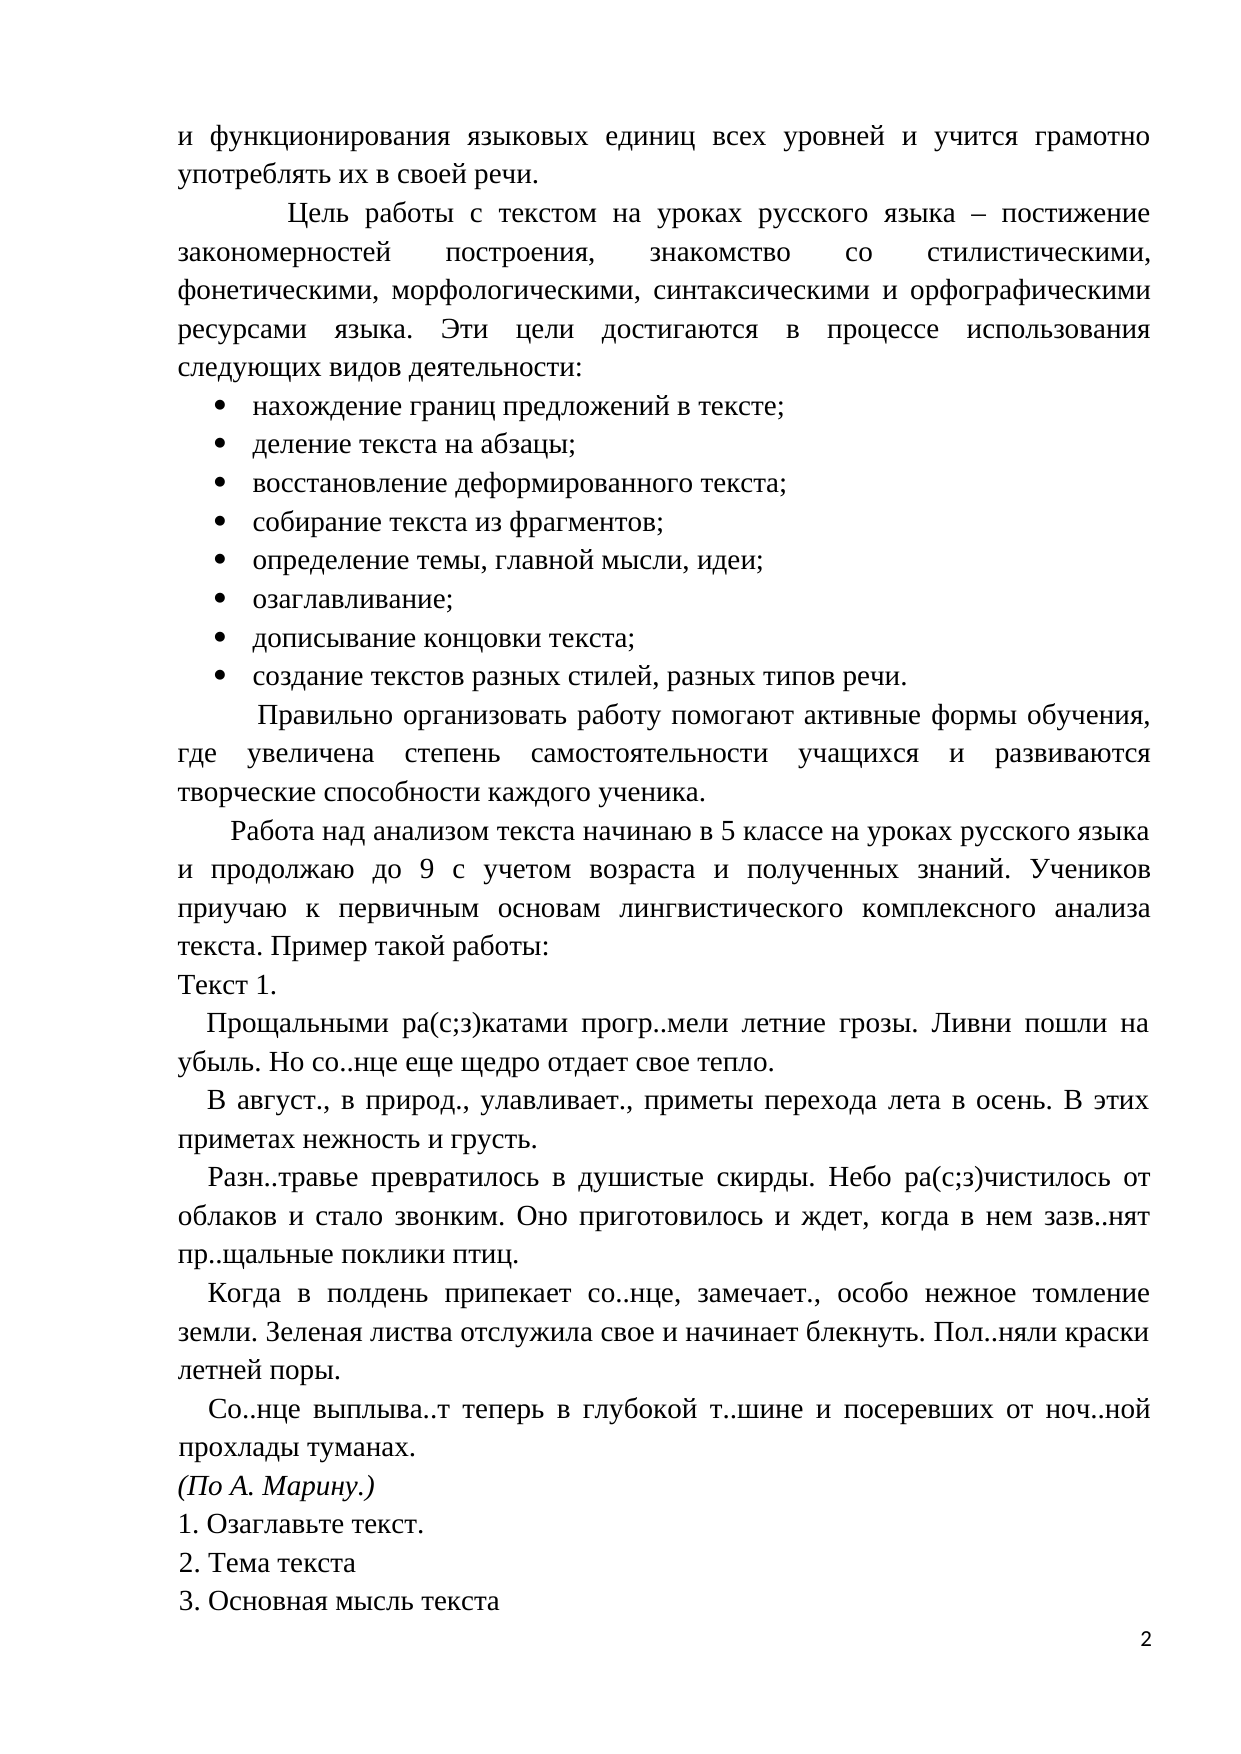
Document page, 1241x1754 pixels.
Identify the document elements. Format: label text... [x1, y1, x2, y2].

list восстановление деформированного текста; [215, 465, 1152, 499]
text 2. Тема текста [179, 1545, 1152, 1578]
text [177, 118, 1152, 190]
text 1. Озаглавьте текст. [177, 1506, 1152, 1540]
text В август., в природ., улавливает., приметы перехода лета в осень. В этих приметах нежность и грусть. [178, 1082, 1151, 1154]
list деление текста на абзацы; [215, 427, 1152, 460]
text Когда в полдень припекает со..нце, замечает., особо нежное томление земли. Зеленая листва отслужила свое и начинает блекнуть. Пол..няли краски летней поры. [178, 1275, 1151, 1386]
text Прощальными ра(с;з)катами прогр..мели летние грозы. Ливни пошли на убыль. Но со..нце еще щедро отдает свое тепло. [177, 1005, 1149, 1077]
text Текст 1. [177, 967, 1152, 1000]
text Разн..травье превратилось в душистые скирды. Небо ра(с;з)чистилось от облаков и стало звонким. Оно приготовилось и ждет, когда в нем зазв..нят пр..щальные поклики птиц. [178, 1159, 1151, 1270]
list озаглавливание; [215, 581, 1152, 615]
list создание текстов разных стилей, разных типов речи. [215, 658, 1152, 692]
text Цель работы с текстом на уроках русского языка – постижение закономерностей построения, знакомство со стилистическими, фонетическими, морфологическими, синтаксическими и орфографическими ресурсами языка. Эти цели достигаются в процессе использования следующих видов деятельности: [177, 195, 1152, 383]
list дописывание концовки текста; [215, 620, 1152, 653]
text Со..нце выплыва..т теперь в глубокой т..шине и посеревших от ноч..ной прохлады туманах. [178, 1391, 1152, 1463]
list собирание текста из фрагментов; [215, 504, 1152, 537]
text Правильно организовать работу помогают активные формы обучения, где увеличена степень самостоятельности учащихся и развиваются творческие способности каждого ученика. [177, 697, 1152, 808]
text 3. Основная мысль текста [179, 1583, 1152, 1617]
list нахождение границ предложений в тексте; [215, 388, 1152, 422]
list определение темы, главной мысли, идеи; [215, 542, 1152, 576]
text (По А. Марину.) [177, 1468, 1152, 1501]
text Работа над анализом текста начинаю в 5 классе на уроках русского языка и продолжаю до 9 с учетом возраста и полученных знаний. Учеников приучаю к первичным основам лингвистического комплексного анализа текста. Пример такой работы: [177, 813, 1152, 962]
